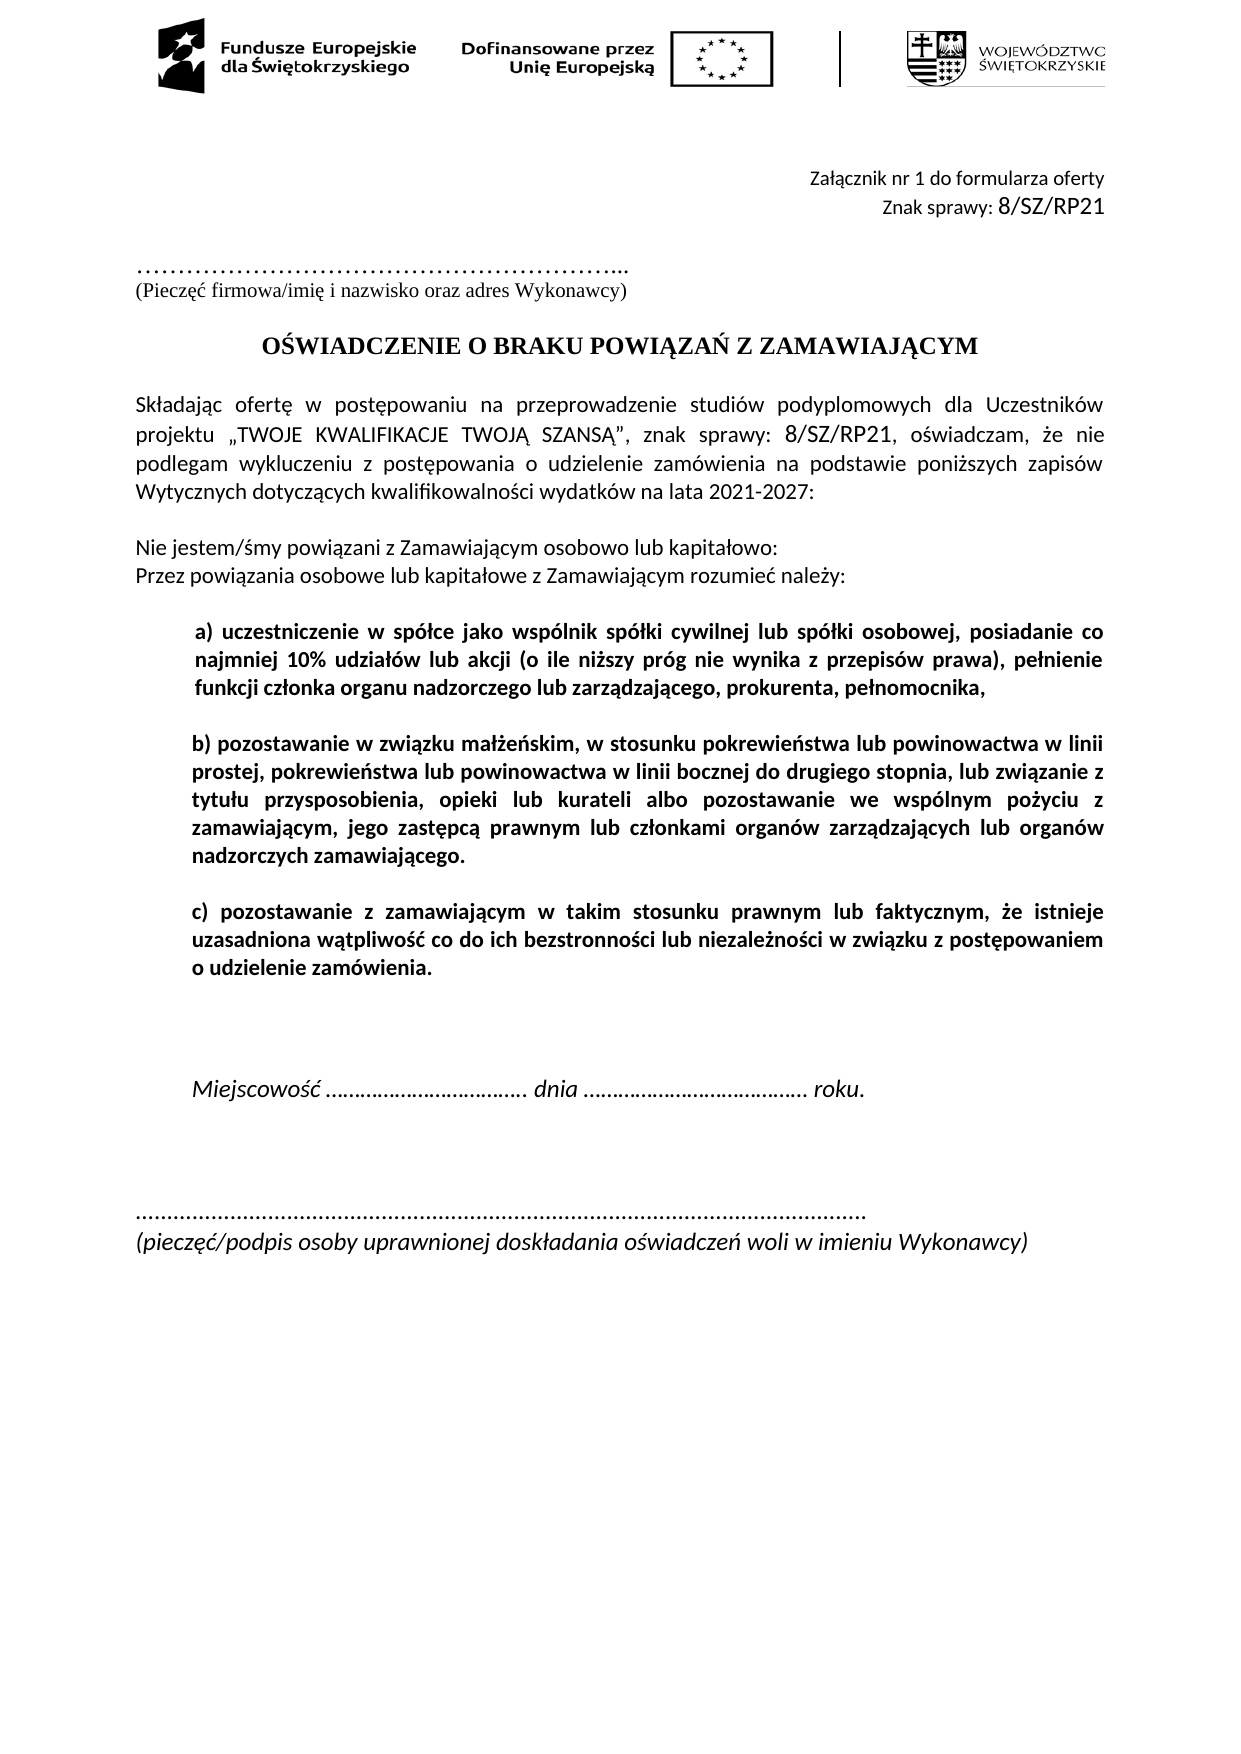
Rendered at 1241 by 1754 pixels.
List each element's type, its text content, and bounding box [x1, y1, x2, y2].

text Załącznik nr 1 do formularza oferty [135, 165, 1105, 190]
text Znak sprawy: 8/SZ/RP21 [135, 190, 1105, 221]
text b) pozostawanie w związku małżeńskim, w stosunku pokrewieństwa lub powinowactwa w linii prostej, pokrewieństwa lub powinowactwa w linii bocznej do drugiego stopnia, lub związanie z tytułu przysposobienia, opieki lub kurateli albo pozostawanie we wspólnym pożyciu z zamawiającym, jego zastępcą prawnym lub członkami organów zarządzających lub organów nadzorczych zamawiającego. [192, 729, 1105, 869]
text OŚWIADCZENIE O BRAKU POWIĄZAŃ Z ZAMAWIAJĄCYM [135, 331, 1105, 360]
text .................................................................................................................... [135, 1195, 1105, 1226]
text (pieczęć/podpis osoby uprawnionej doskładania oświadczeń woli w imieniu Wykonawcy) [135, 1226, 1105, 1256]
text (Pieczęć firmowa/imię i nazwisko oraz adres Wykonawcy) [135, 278, 1105, 302]
picture [135, 0, 1106, 112]
text c) pozostawanie z zamawiającym w takim stosunku prawnym lub faktycznym, że istnieje uzasadniona wątpliwość co do ich bezstronności lub niezależności w związku z postępowaniem o udzielenie zamówienia. [192, 897, 1105, 981]
text Składając ofertę w postępowaniu na przeprowadzenie studiów podyplomowych dla Uczestników projektu „TWOJE KWALIFIKACJE TWOJĄ SZANSĄ”, znak sprawy: 8/SZ/RP21, oświadczam, że nie podlegam wykluczeniu z postępowania o udzielenie zamówienia na podstawie poniższych zapisów Wytycznych dotyczących kwalifikowalności wydatków na lata 2021-2027: [135, 391, 1105, 505]
text a) uczestniczenie w spółce jako wspólnik spółki cywilnej lub spółki osobowej, posiadanie co najmniej 10% udziałów lub akcji (o ile niższy próg nie wynika z przepisów prawa), pełnienie funkcji członka organu nadzorczego lub zarządzającego, prokurenta, pełnomocnika, [194, 617, 1105, 701]
text Przez powiązania osobowe lub kapitałowe z Zamawiającym rozumieć należy: [135, 561, 1091, 589]
text Nie jestem/śmy powiązani z Zamawiającym osobowo lub kapitałowo: [135, 533, 1091, 561]
text Miejscowość …………………………….. dnia ………………………………… roku. [192, 1073, 1105, 1103]
text …………………………………………………... [135, 250, 1105, 278]
